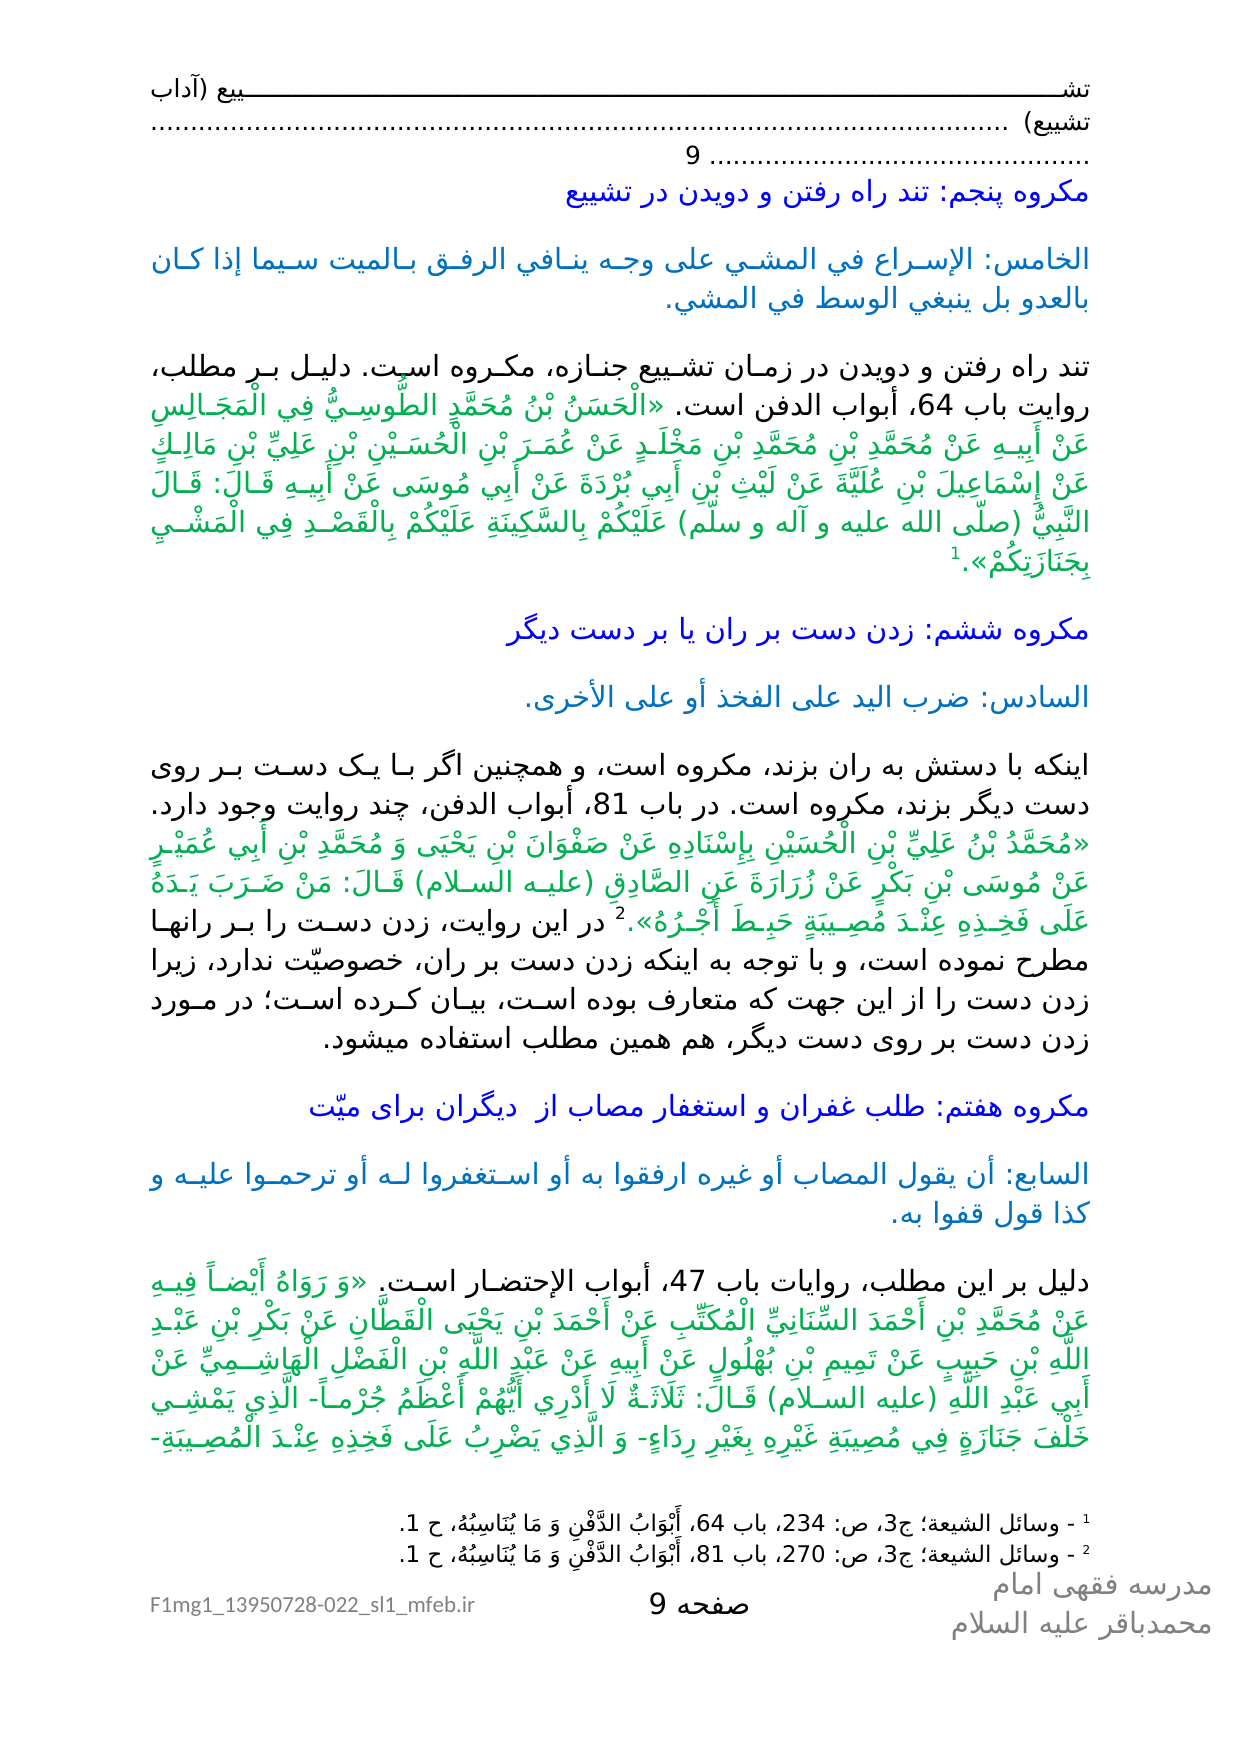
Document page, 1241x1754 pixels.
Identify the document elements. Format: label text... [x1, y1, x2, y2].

text السابع: أن يقول المصاب أو غيره ارفقوا به أو استغفروا له أو ترحموا عليه و كذا قول قفوا به. [150, 1157, 1090, 1230]
text تند راه رفتن و دویدن در زمان تشییع جنازه، مکروه است. دلیل بر مطلب، روایت باب 64، أبواب الدفن است. «الْحَسَنُ بْنُ مُحَمَّدٍ الطُّوسِيُّ فِي الْمَجَالِسِ عَنْ أَبِيهِ عَنْ مُحَمَّدِ بْنِ مُحَمَّدِ بْنِ مَخْلَدٍ عَنْ عُمَرَ بْنِ الْحُسَيْنِ بْنِ عَلِيِّ بْنِ مَالِكٍ عَنْ إِسْمَاعِيلَ بْنِ عُلَيَّةَ عَنْ لَيْثِ بْنِ أَبِي بُرْدَةَ عَنْ أَبِي مُوسَى عَنْ أَبِيهِ قَالَ: قَالَ النَّبِيُّ (صلّی الله علیه و آله و سلّم) عَلَيْكُمْ بِالسَّكِينَةِ عَلَيْكُمْ بِالْقَصْدِ فِي الْمَشْيِ بِجَنَازَتِكُمْ». [150, 349, 1090, 578]
text اینکه با دستش به ران بزند، مکروه است، و همچنین اگر با یک دست بر روی دست دیگر بزند، مکروه است. در باب 81، أبواب الدفن، چند روایت وجود دارد. «مُحَمَّدُ بْنُ عَلِيِّ بْنِ الْحُسَيْنِ بِإِسْنَادِهِ عَنْ صَفْوَانَ بْنِ يَحْيَى وَ مُحَمَّدِ بْنِ أَبِي عُمَيْرٍ عَنْ مُوسَى بْنِ بَكْرٍ عَنْ زُرَارَةَ عَنِ الصَّادِقِ (علیه السلام) قَالَ: مَنْ ضَرَبَ يَدَهُ عَلَى فَخِذِهِ عِنْدَ مُصِيبَةٍ حَبِطَ أَجْرُهُ». در این روایت، زدن دست را بر رانها مطرح نموده است، و با توجه به اینکه زدن دست بر ران، خصوصیّت ندارد، زیرا زدن دست را از این جهت که متعارف بوده است، بیان کرده است؛ در مورد زدن دست بر روی دست دیگر، هم همین مطلب استفاده میشود. [150, 748, 1090, 1055]
subtitle مکروه هفتم: طلب غفران و استغفار مصاب از دیگران برای میّت [150, 1089, 1090, 1123]
subtitle مکروه پنجم: تند راه رفتن و دویدن در تشییع [150, 174, 1090, 208]
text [150, 1264, 1090, 1454]
text الخامس: الإسراع في المشي على وجه ينافي الرفق بالميت سيما إذا كان بالعدو بل ينبغي الوسط في المشي. [150, 242, 1090, 315]
subtitle مکروه ششم: زدن دست بر ران یا بر دست دیگر [150, 612, 1090, 646]
text السادس: ضرب اليد على الفخذ أو على الأخرى. [150, 680, 1090, 714]
